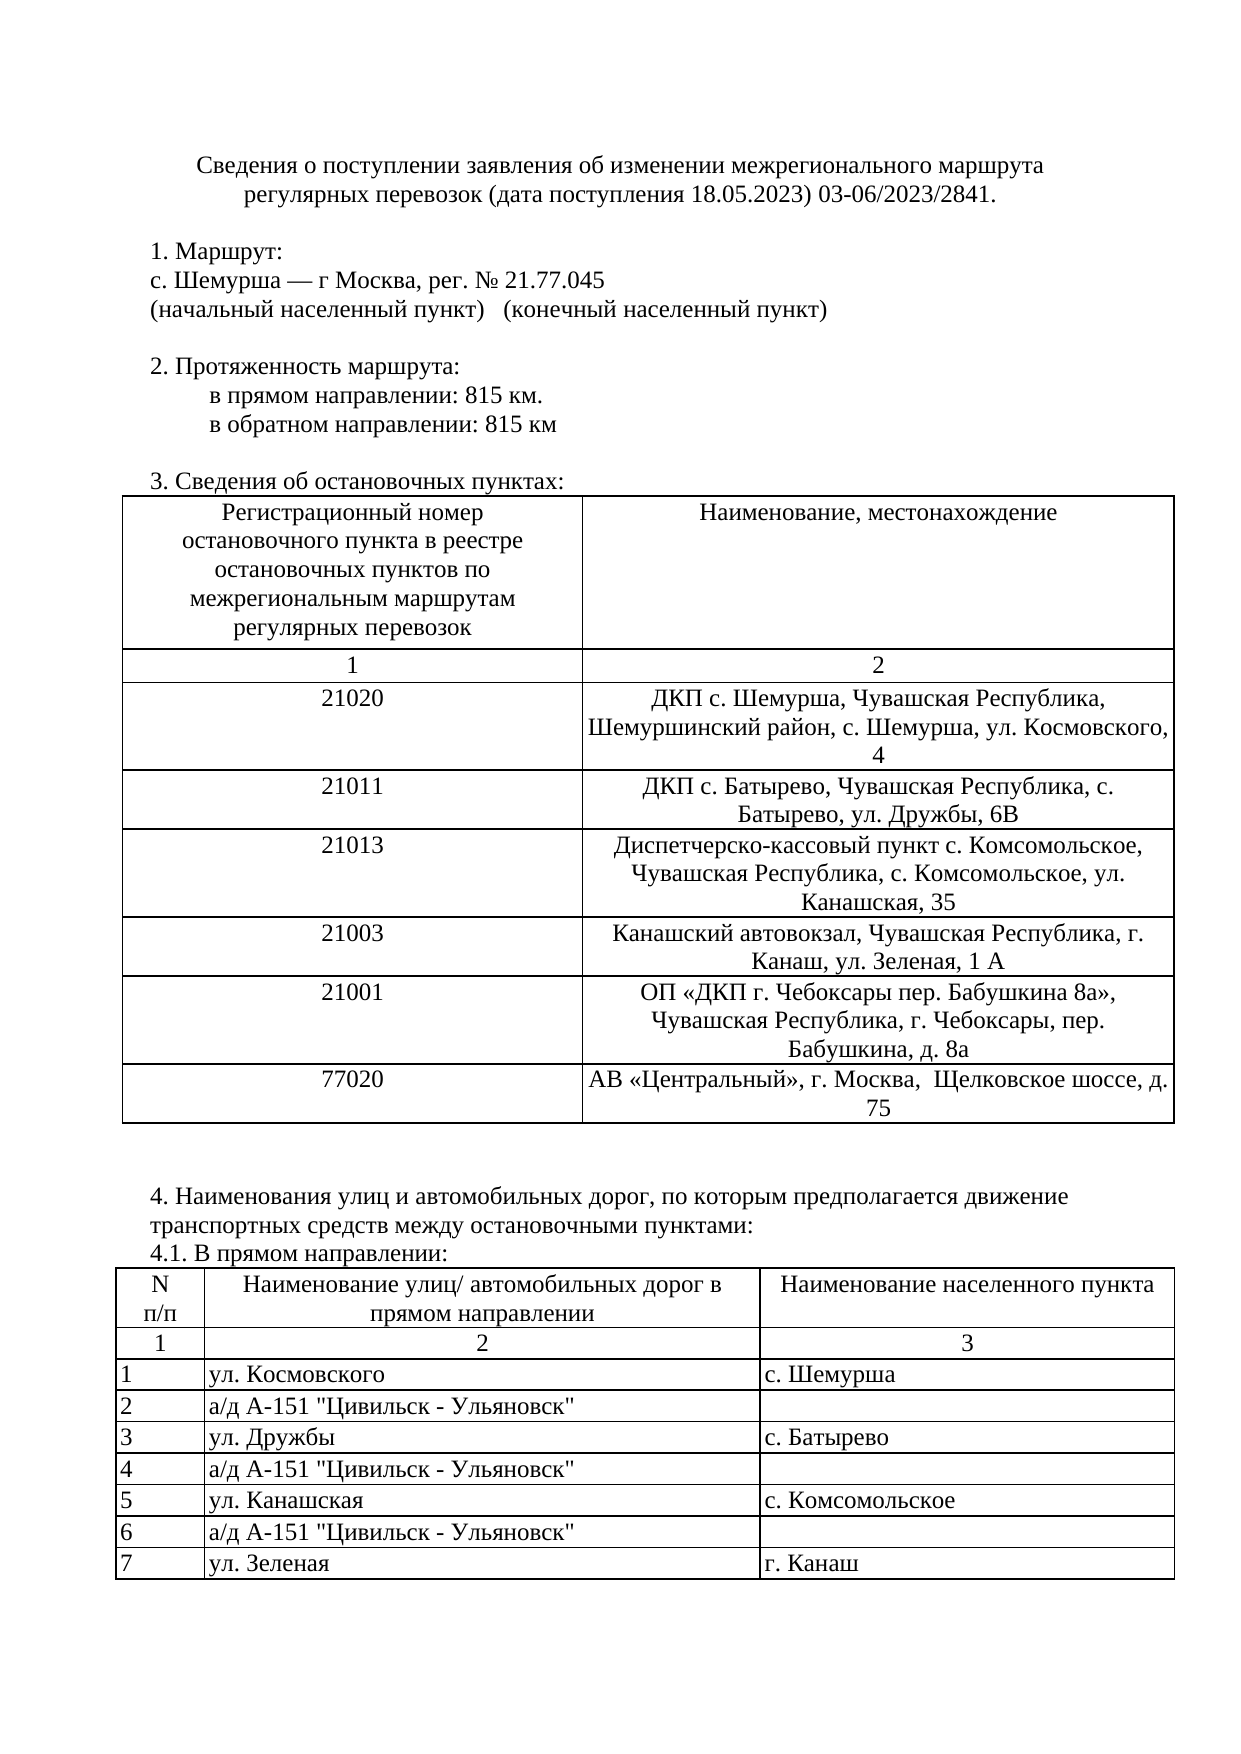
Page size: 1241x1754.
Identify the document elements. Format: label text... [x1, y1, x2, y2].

table_cell 21003 [123, 918, 582, 975]
table_cell 21001 [123, 977, 582, 1063]
table_cell 1 [117, 1328, 204, 1358]
text 2. Протяженность маршрута: [150, 351, 1090, 380]
table_cell ОП «ДКП г. Чебоксары пер. Бабушкина 8а», Чувашская Республика, г. Чебоксары, пер. Бабушкина, д. 8а [583, 977, 1173, 1063]
table_cell 2 [205, 1328, 759, 1358]
table_cell 1 [117, 1360, 204, 1389]
table_cell Диспетчерско-кассовый пункт с. Комсомольское, Чувашская Республика, с. Комсомольское, ул. Канашская, 35 [583, 830, 1173, 916]
table_cell 2 [583, 650, 1173, 681]
table_cell а/д А-151 "Цивильск - Ульяновск" [205, 1391, 759, 1421]
table_cell с. Шемурша [761, 1360, 1174, 1389]
text 3. Сведения об остановочных пунктах: [150, 466, 1090, 495]
table_cell с. Комсомольское [761, 1485, 1174, 1515]
table_cell ул. Зеленая [205, 1548, 759, 1578]
table_header Наименование, местонахождение [583, 497, 1173, 648]
table_cell ул. Канашская [205, 1485, 759, 1515]
table_header Наименование населенного пункта [761, 1269, 1174, 1326]
text (начальный населенный пункт) (конечный населенный пункт) [150, 294, 1090, 322]
table_cell [761, 1517, 1174, 1547]
table_cell 21013 [123, 830, 582, 916]
table_cell ДКП с. Батырево, Чувашская Республика, с. Батырево, ул. Дружбы, 6В [583, 771, 1173, 828]
table_cell АВ «Центральный», г. Москва, Щелковское шоссе, д. 75 [583, 1065, 1173, 1122]
table_cell 1 [123, 650, 582, 681]
text с. Шемурша — г Москва, рег. № 21.77.045 [150, 265, 1090, 294]
table_cell [761, 1454, 1174, 1484]
text 4.1. В прямом направлении: [150, 1238, 1090, 1267]
table_cell 21020 [123, 683, 582, 769]
text Сведения о поступлении заявления об изменении межрегионального маршрута регулярных перевозок (дата поступления 18.05.2023) 03-06/2023/2841. [150, 150, 1090, 207]
table_cell 6 [117, 1517, 204, 1547]
table_cell с. Батырево [761, 1422, 1174, 1452]
text 1. Маршрут: [150, 236, 1090, 265]
table_header Наименование улиц/ автомобильных дорог в прямом направлении [205, 1269, 759, 1326]
table_cell ул. Космовского [205, 1360, 759, 1389]
table_header Регистрационный номер остановочного пункта в реестре остановочных пунктов по межрегиональным маршрутам регулярных перевозок [123, 497, 582, 648]
table_cell 3 [761, 1328, 1174, 1358]
table_cell 7 [117, 1548, 204, 1578]
table_cell 2 [117, 1391, 204, 1421]
table_cell 5 [117, 1485, 204, 1515]
table_cell Канашский автовокзал, Чувашская Республика, г. Канаш, ул. Зеленая, 1 А [583, 918, 1173, 975]
table_header N п/п [117, 1269, 204, 1326]
table_cell 77020 [123, 1065, 582, 1122]
table_cell г. Канаш [761, 1548, 1174, 1578]
text в прямом направлении: 815 км. [150, 380, 1090, 409]
text 4. Наименования улиц и автомобильных дорог, по которым предполагается движение транспортных средств между остановочными пунктами: [150, 1181, 1090, 1238]
table_cell 21011 [123, 771, 582, 828]
table_cell ул. Дружбы [205, 1422, 759, 1452]
table_cell [761, 1391, 1174, 1421]
table_cell ДКП с. Шемурша, Чувашская Республика, Шемуршинский район, с. Шемурша, ул. Космовского, 4 [583, 683, 1173, 769]
text в обратном направлении: 815 км [150, 409, 1090, 437]
table_cell а/д А-151 "Цивильск - Ульяновск" [205, 1454, 759, 1484]
table_cell 3 [117, 1422, 204, 1452]
table_cell а/д А-151 "Цивильск - Ульяновск" [205, 1517, 759, 1547]
table_cell 4 [117, 1454, 204, 1484]
